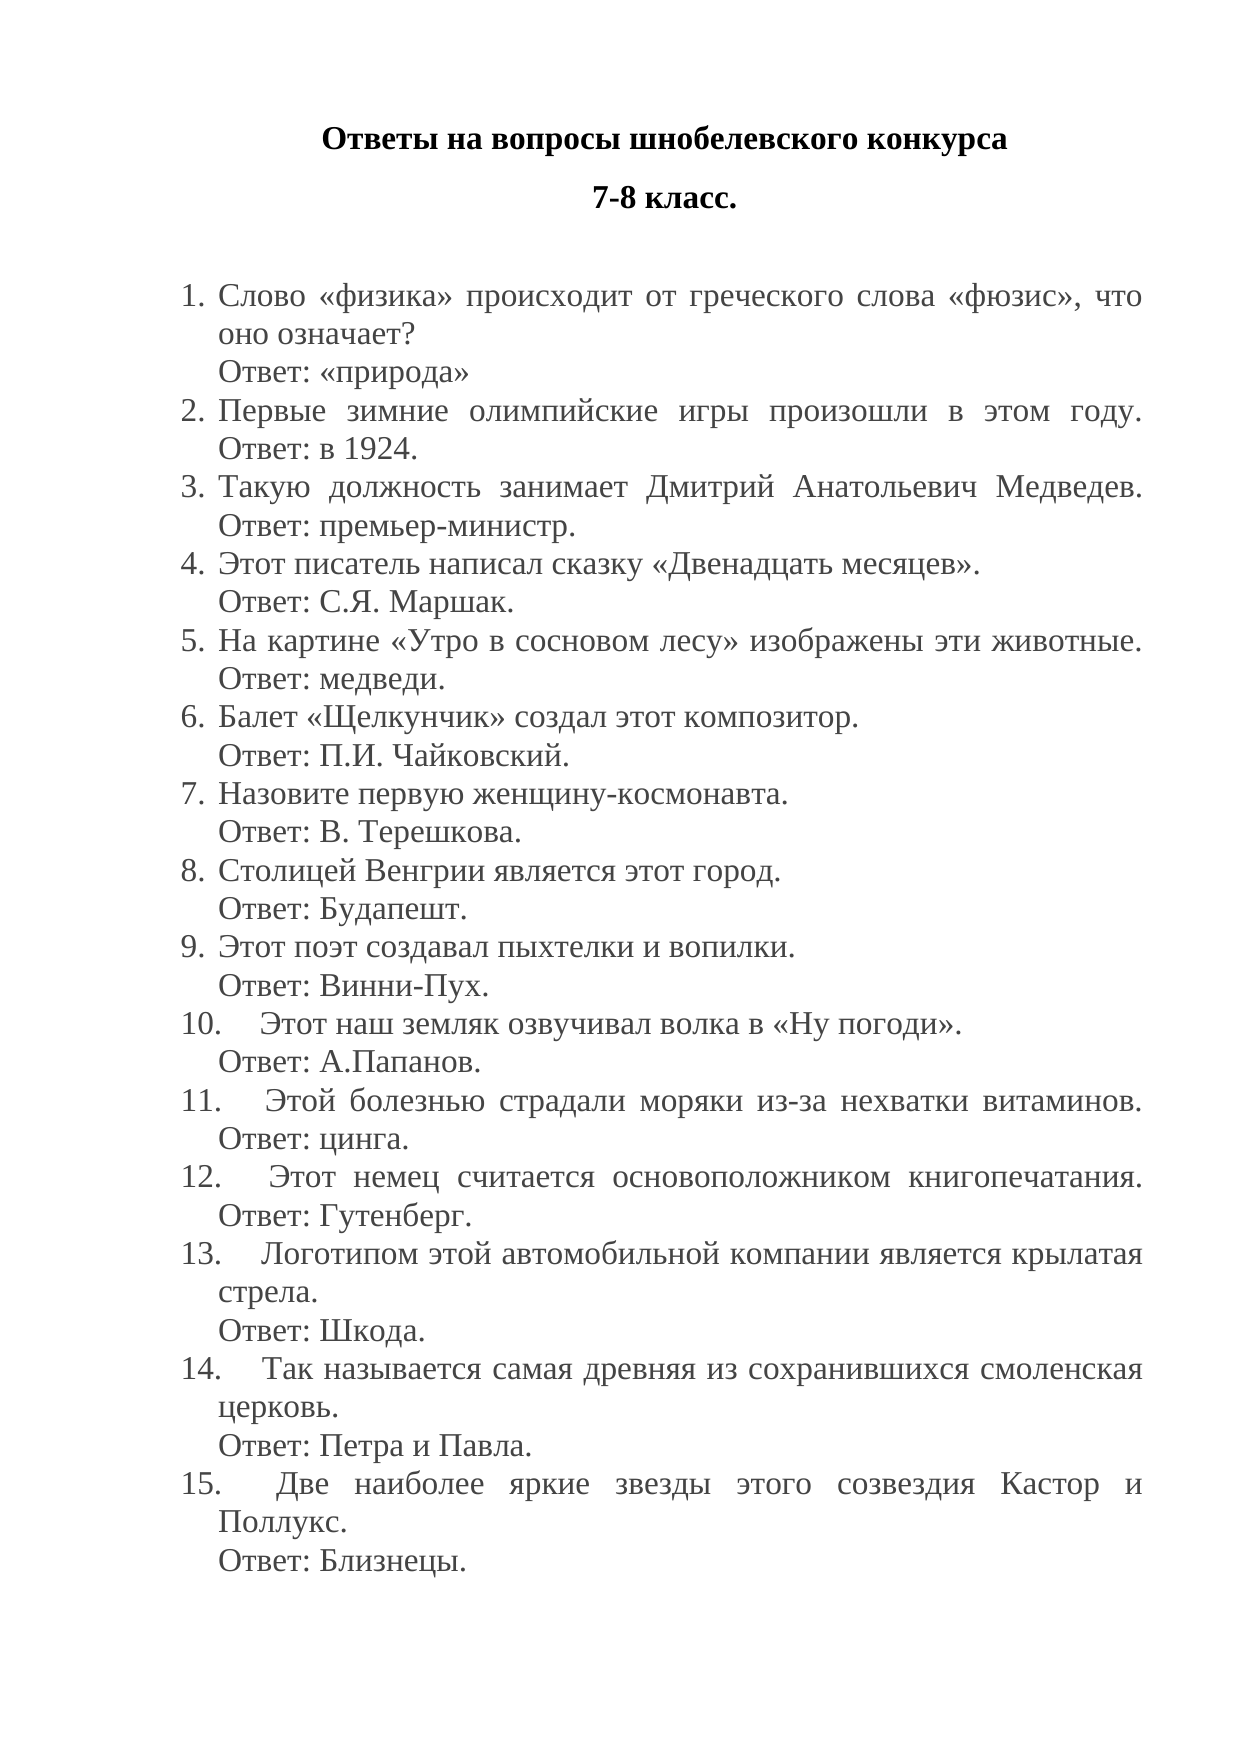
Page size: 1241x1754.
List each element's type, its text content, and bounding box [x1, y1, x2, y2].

list Ответ: П.И. Чайковский. [218, 735, 1144, 773]
list Этот немец считается основоположником книгопечатания. Ответ: Гутенберг. [180, 1156, 1144, 1233]
list Ответ: Шкода. [218, 1310, 1144, 1348]
list Столицей Венгрии является этот город. [180, 850, 1144, 888]
list Слово «физика» происходит от греческого слова «фюзис», что оно означает? [180, 275, 1144, 351]
list Такую должность занимает Дмитрий Анатольевич Медведев. Ответ: премьер-министр. [180, 466, 1144, 543]
list Логотипом этой автомобильной компании является крылатая стрела. [180, 1233, 1144, 1310]
list Ответ: Петра и Павла. [218, 1425, 1144, 1463]
list Ответ: А.Папанов. [218, 1041, 1144, 1080]
list Этот писатель написал сказку «Двенадцать месяцев». [180, 543, 1144, 581]
list Ответ: В. Терешкова. [218, 811, 1144, 850]
list Ответ: С.Я. Маршак. [218, 581, 1144, 620]
list Этот поэт создавал пыхтелки и вопилки. [180, 926, 1144, 965]
list Ответ: Винни-Пух. [218, 965, 1144, 1003]
list На картине «Утро в сосновом лесу» изображены эти животные. Ответ: медведи. [180, 620, 1144, 696]
list Назовите первую женщину-космонавта. [180, 773, 1144, 811]
list Ответ: «природа» [218, 351, 1144, 390]
list Так называется самая древняя из сохранившихся смоленская церковь. [180, 1348, 1144, 1425]
list Балет «Щелкунчик» создал этот композитор. [180, 696, 1144, 735]
list Ответ: Близнецы. [218, 1540, 1144, 1578]
list Этой болезнью страдали моряки из-за нехватки витаминов. Ответ: цинга. [180, 1080, 1144, 1156]
list Этот наш земляк озвучивал волка в «Ну погоди». [180, 1003, 1144, 1041]
list Ответ: Будапешт. [218, 888, 1144, 926]
list Две наиболее яркие звезды этого созвездия Кастор и Поллукс. [180, 1463, 1144, 1540]
text Ответы на вопросы шнобелевского конкурса [177, 118, 1152, 156]
text 7-8 класс. [177, 177, 1152, 216]
list Первые зимние олимпийские игры произошли в этом году. Ответ: в 1924. [180, 390, 1144, 466]
